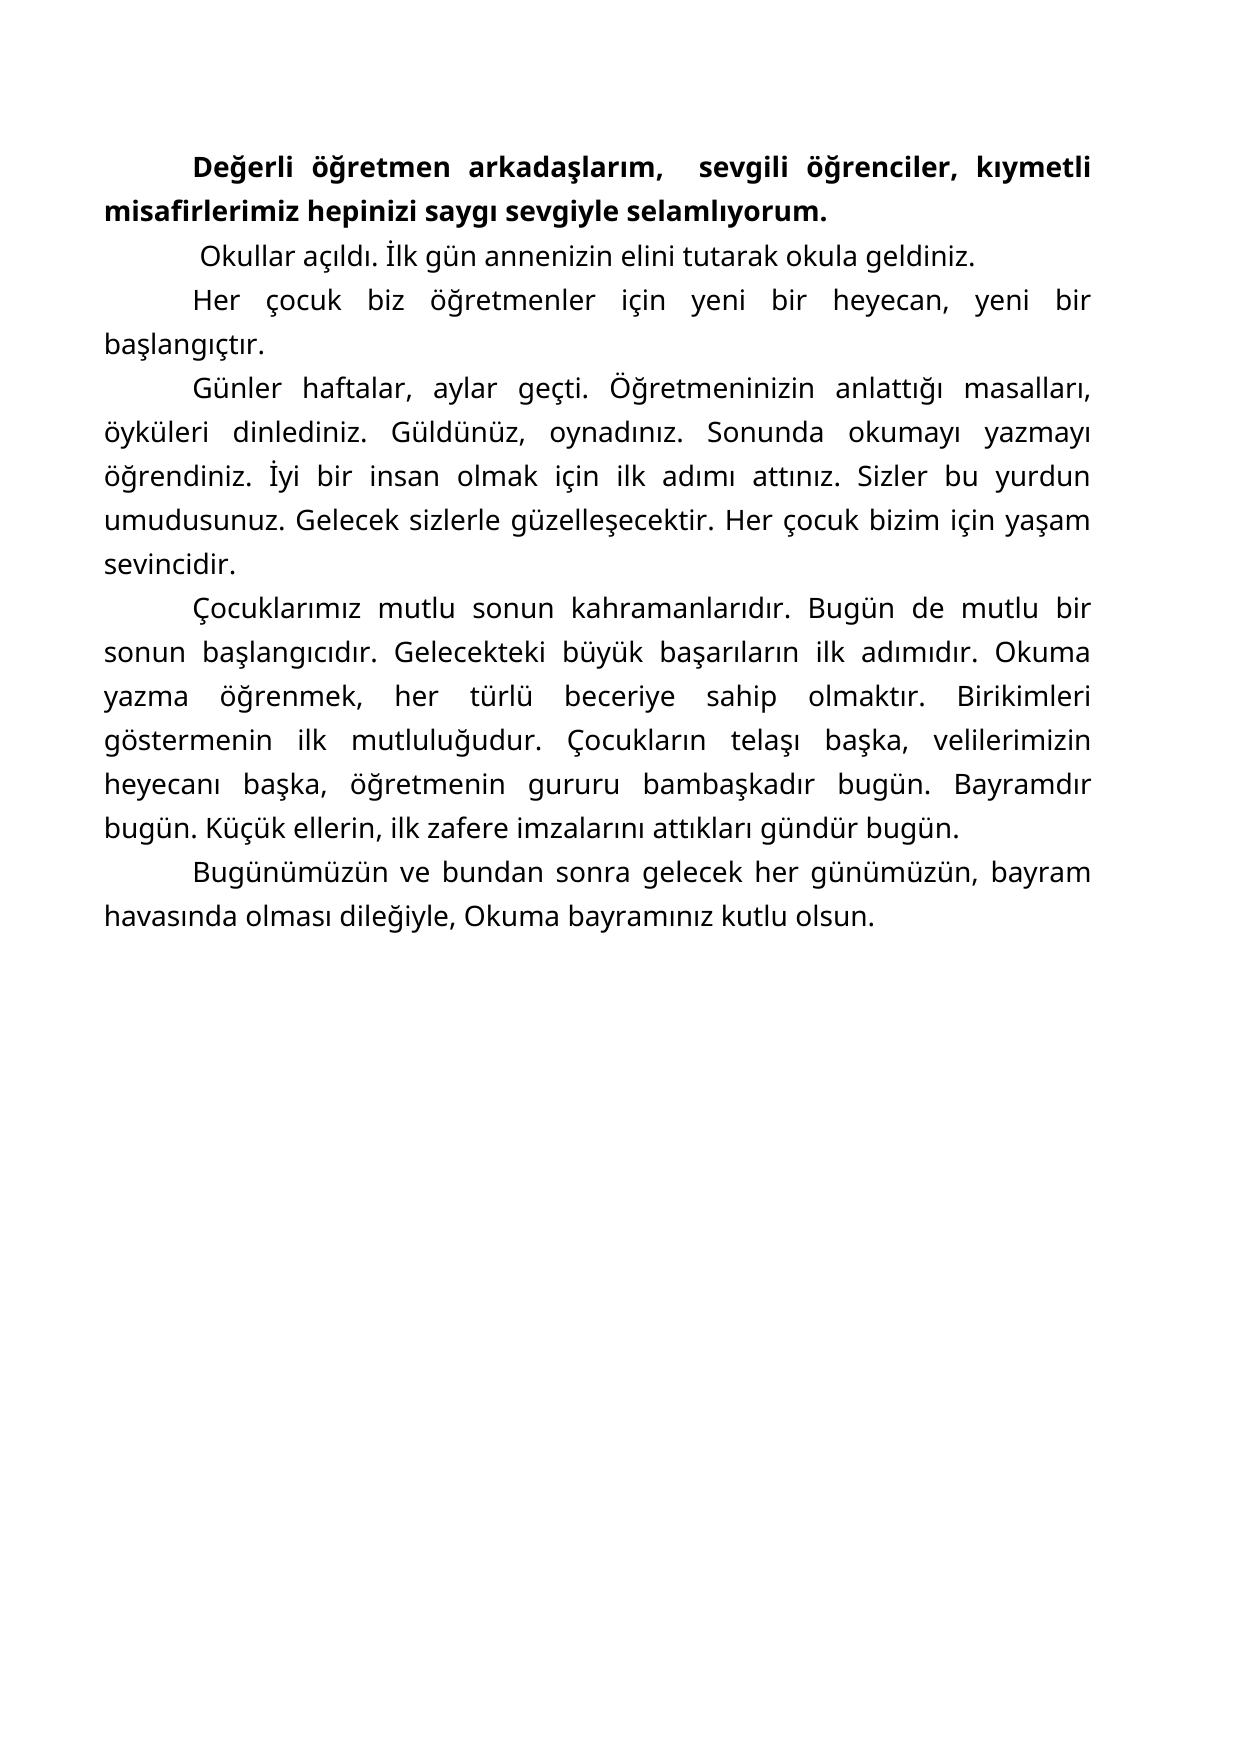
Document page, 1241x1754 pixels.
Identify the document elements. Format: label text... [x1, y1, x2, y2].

list Çocuklarımız mutlu sonun kahramanlarıdır. Bugün de mutlu bir sonun başlangıcıdır. Gelecekteki büyük başarıların ilk adımıdır. Okuma yazma öğrenmek, her türlü beceriye sahip olmaktır. Birikimleri göstermenin ilk mutluluğudur. Çocukların telaşı başka, velilerimizin heyecanı başka, öğretmenin gururu bambaşkadır bugün. Bayramdır bugün. Küçük ellerin, ilk zafere imzalarını attıkları gündür bugün. [103, 588, 1093, 847]
list Her çocuk biz öğretmenler için yeni bir heyecan, yeni bir başlangıçtır. [103, 280, 1093, 362]
list Okullar açıldı. İlk gün annenizin elini tutarak okula geldiniz. [103, 236, 1093, 274]
list Değerli öğretmen arkadaşlarım, sevgili öğrenciler, kıymetli misafirlerimiz hepinizi saygı sevgiyle selamlıyorum. [103, 148, 1093, 230]
list Günler haftalar, aylar geçti. Öğretmeninizin anlattığı masalları, öyküleri dinlediniz. Güldünüz, oynadınız. Sonunda okumayı yazmayı öğrendiniz. İyi bir insan olmak için ilk adımı attınız. Sizler bu yurdun umudusunuz. Gelecek sizlerle güzelleşecektir. Her çocuk bizim için yaşam sevincidir. [103, 368, 1093, 583]
list Bugünümüzün ve bundan sonra gelecek her günümüzün, bayram havasında olması dileğiyle, Okuma bayramınız kutlu olsun. [103, 853, 1093, 935]
